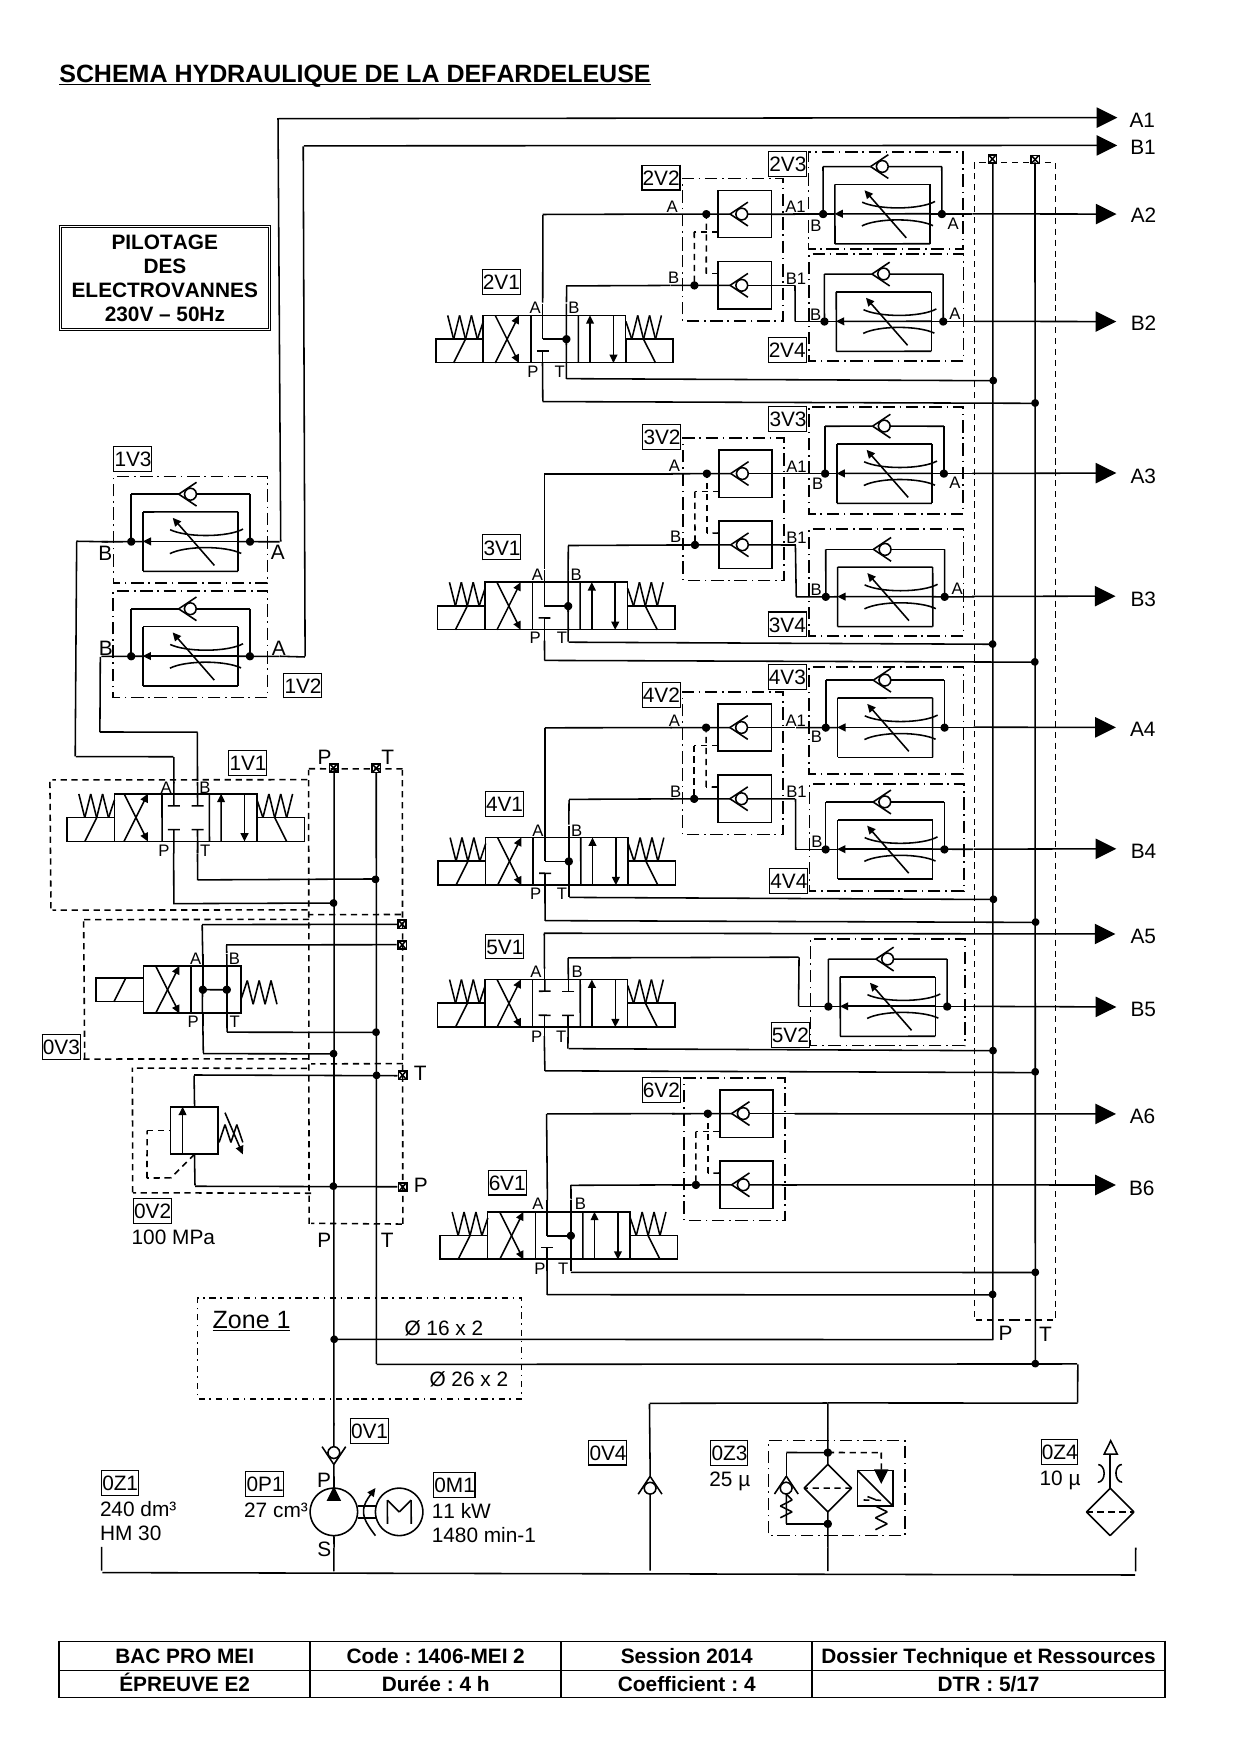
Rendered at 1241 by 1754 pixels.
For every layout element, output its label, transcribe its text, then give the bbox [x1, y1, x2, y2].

text SCHEMA HYDRAULIQUE DE LA DEFARDELEUSE [59, 59, 1181, 88]
